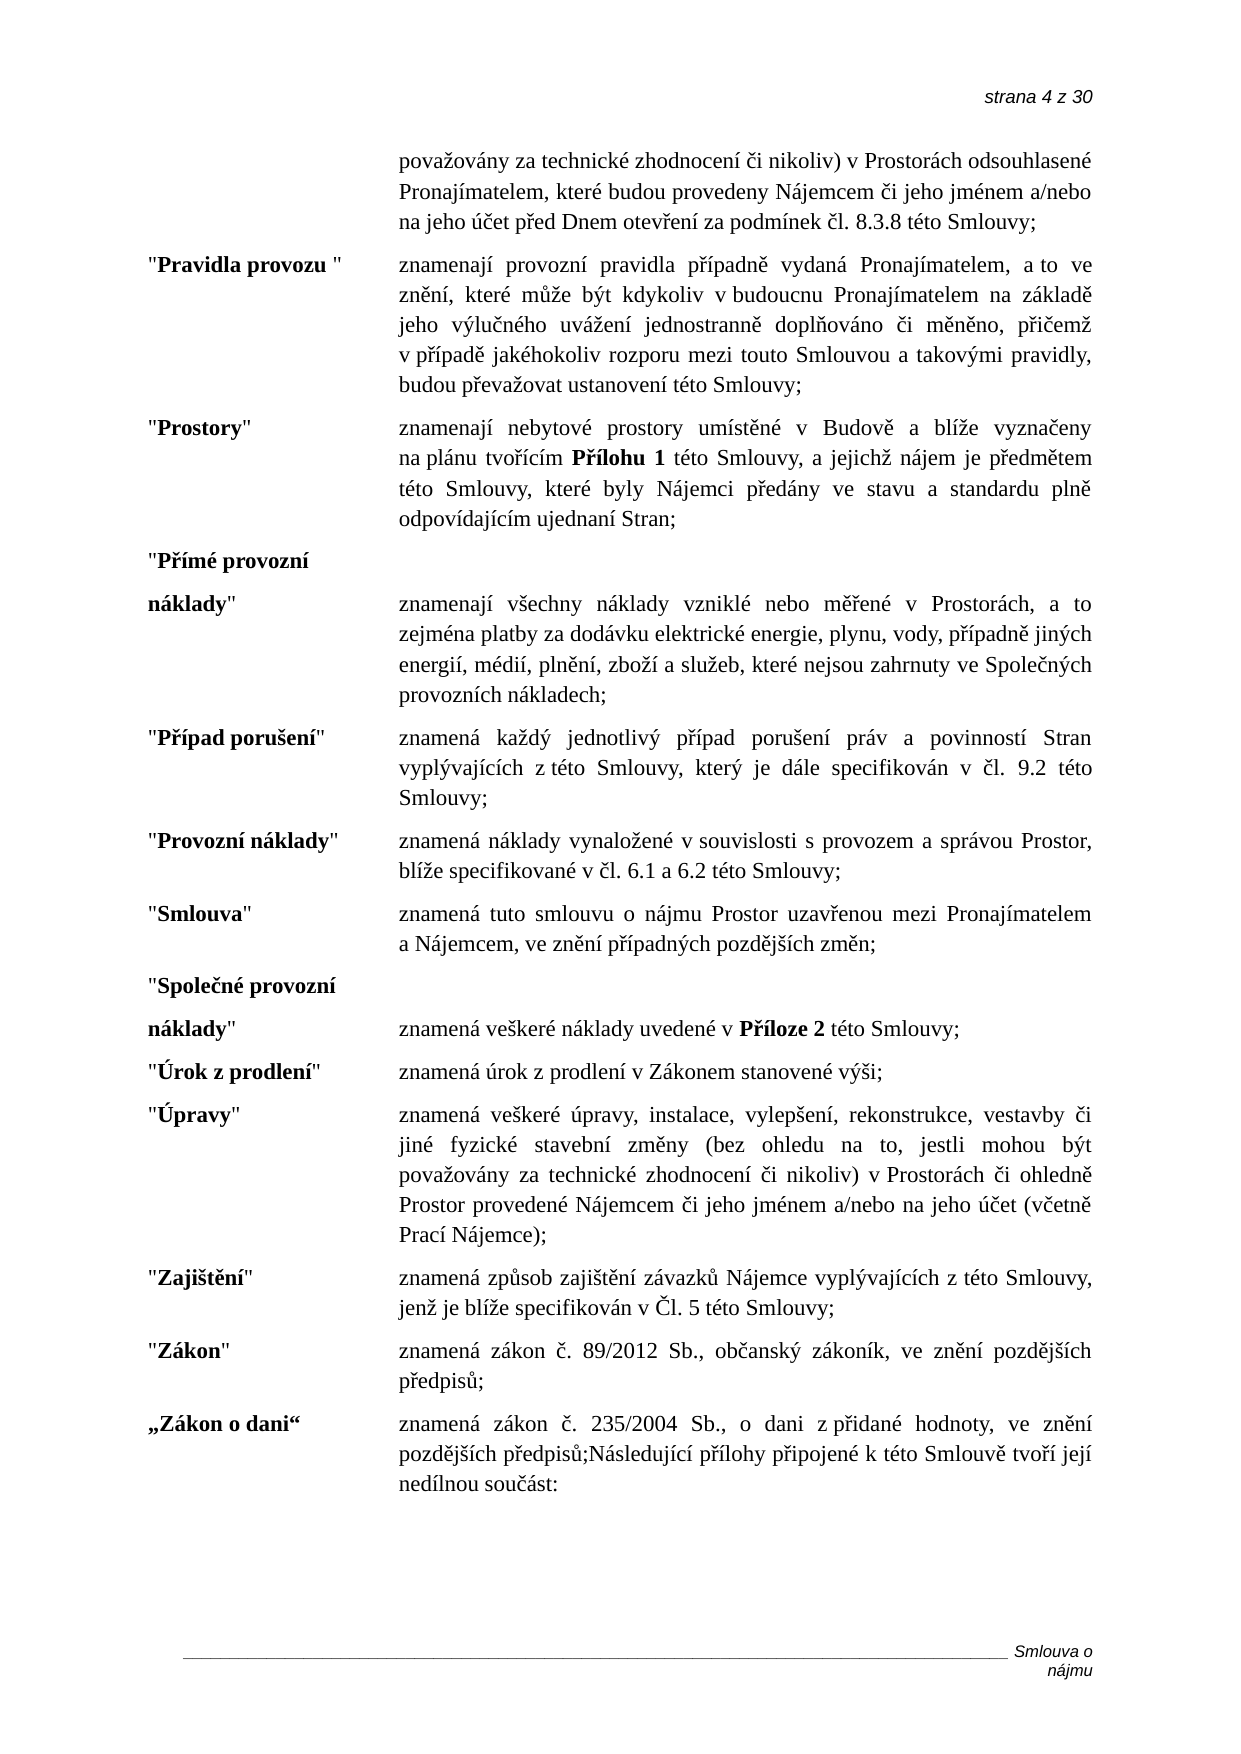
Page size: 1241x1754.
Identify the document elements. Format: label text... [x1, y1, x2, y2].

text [148, 148, 1093, 234]
text "Případ porušení" znamená každý jednotlivý případ porušení práv a povinností Stran vyplývajících z této Smlouvy, který je dále specifikován v čl. 9.2 této Smlouvy; [148, 724, 1093, 810]
text náklady" znamenají všechny náklady vzniklé nebo měřené v Prostorách, a to zejména platby za dodávku elektrické energie, plynu, vody, případně jiných energií, médií, plnění, zboží a služeb, které nejsou zahrnuty ve Společných provozních nákladech; [148, 590, 1093, 707]
text "Pravidla provozu " znamenají provozní pravidla případně vydaná Pronajímatelem, a to ve znění, které může být kdykoliv v budoucnu Pronajímatelem na základě jeho výlučného uvážení jednostranně doplňováno či měněno, přičemž v případě jakéhokoliv rozporu mezi touto Smlouvou a takovými pravidly, budou převažovat ustanovení této Smlouvy; [148, 251, 1093, 398]
text "Přímé provozní [148, 548, 1093, 574]
text "Smlouva" znamená tuto smlouvu o nájmu Prostor uzavřenou mezi Pronajímatelem a Nájemcem, ve znění případných pozdějších změn; [148, 900, 1093, 956]
text "Úrok z prodlení" znamená úrok z prodlení v Zákonem stanovené výši; [148, 1058, 1093, 1084]
text "Zákon" znamená zákon č. 89/2012 Sb., občanský zákoník, ve znění pozdějších předpisů; [148, 1337, 1093, 1394]
text náklady" znamená veškeré náklady uvedené v Příloze 2 této Smlouvy; [148, 1015, 1093, 1042]
text "Úpravy" znamená veškeré úpravy, instalace, vylepšení, rekonstrukce, vestavby či jiné fyzické stavební změny (bez ohledu na to, jestli mohou být považovány za technické zhodnocení či nikoliv) v Prostorách či ohledně Prostor provedené Nájemcem či jeho jménem a/nebo na jeho účet (včetně Prací Nájemce); [148, 1101, 1093, 1248]
text "Společné provozní [148, 973, 1093, 999]
text "Prostory" znamenají nebytové prostory umístěné v Budově a blíže vyznačeny na plánu tvořícím Přílohu 1 této Smlouvy, a jejichž nájem je předmětem této Smlouvy, které byly Nájemci předány ve stavu a standardu plně odpovídajícím ujednaní Stran; [148, 414, 1093, 531]
text „Zákon o dani“ znamená zákon č. 235/2004 Sb., o dani z přidané hodnoty, ve znění pozdějších předpisů;Následující přílohy připojené k této Smlouvě tvoří její nedílnou součást: [148, 1410, 1093, 1497]
